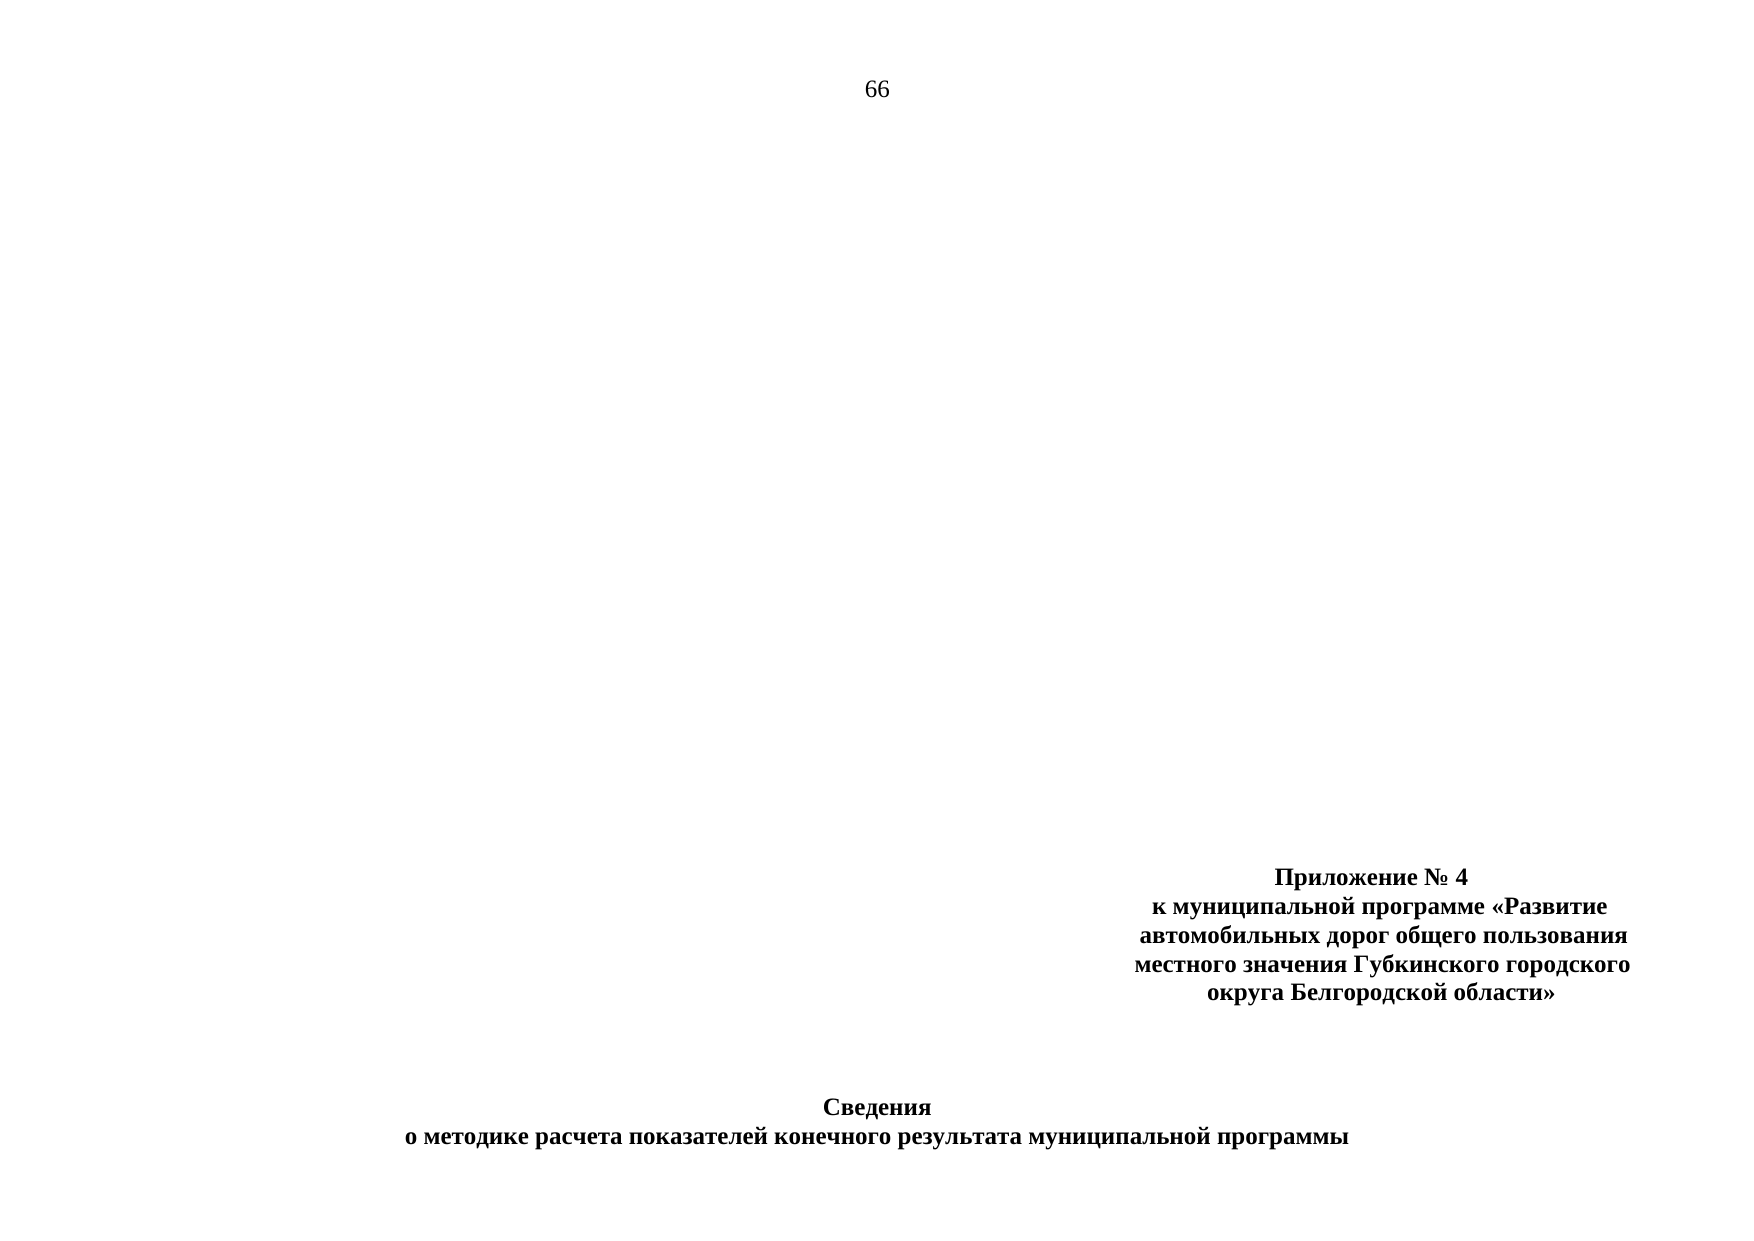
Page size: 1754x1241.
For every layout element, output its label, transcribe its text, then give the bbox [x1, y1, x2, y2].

text автомобильных дорог общего пользования [1003, 920, 1636, 949]
text о методике расчета показателей конечного результата муниципальной программы [118, 1121, 1636, 1150]
text Сведения [118, 1092, 1636, 1121]
text местного значения Губкинского городского [1003, 949, 1636, 977]
text Приложение № 4 [1151, 862, 1636, 891]
text округа Белгородской области» [118, 977, 1636, 1006]
text к муниципальной программе «Развитие [1003, 891, 1636, 920]
